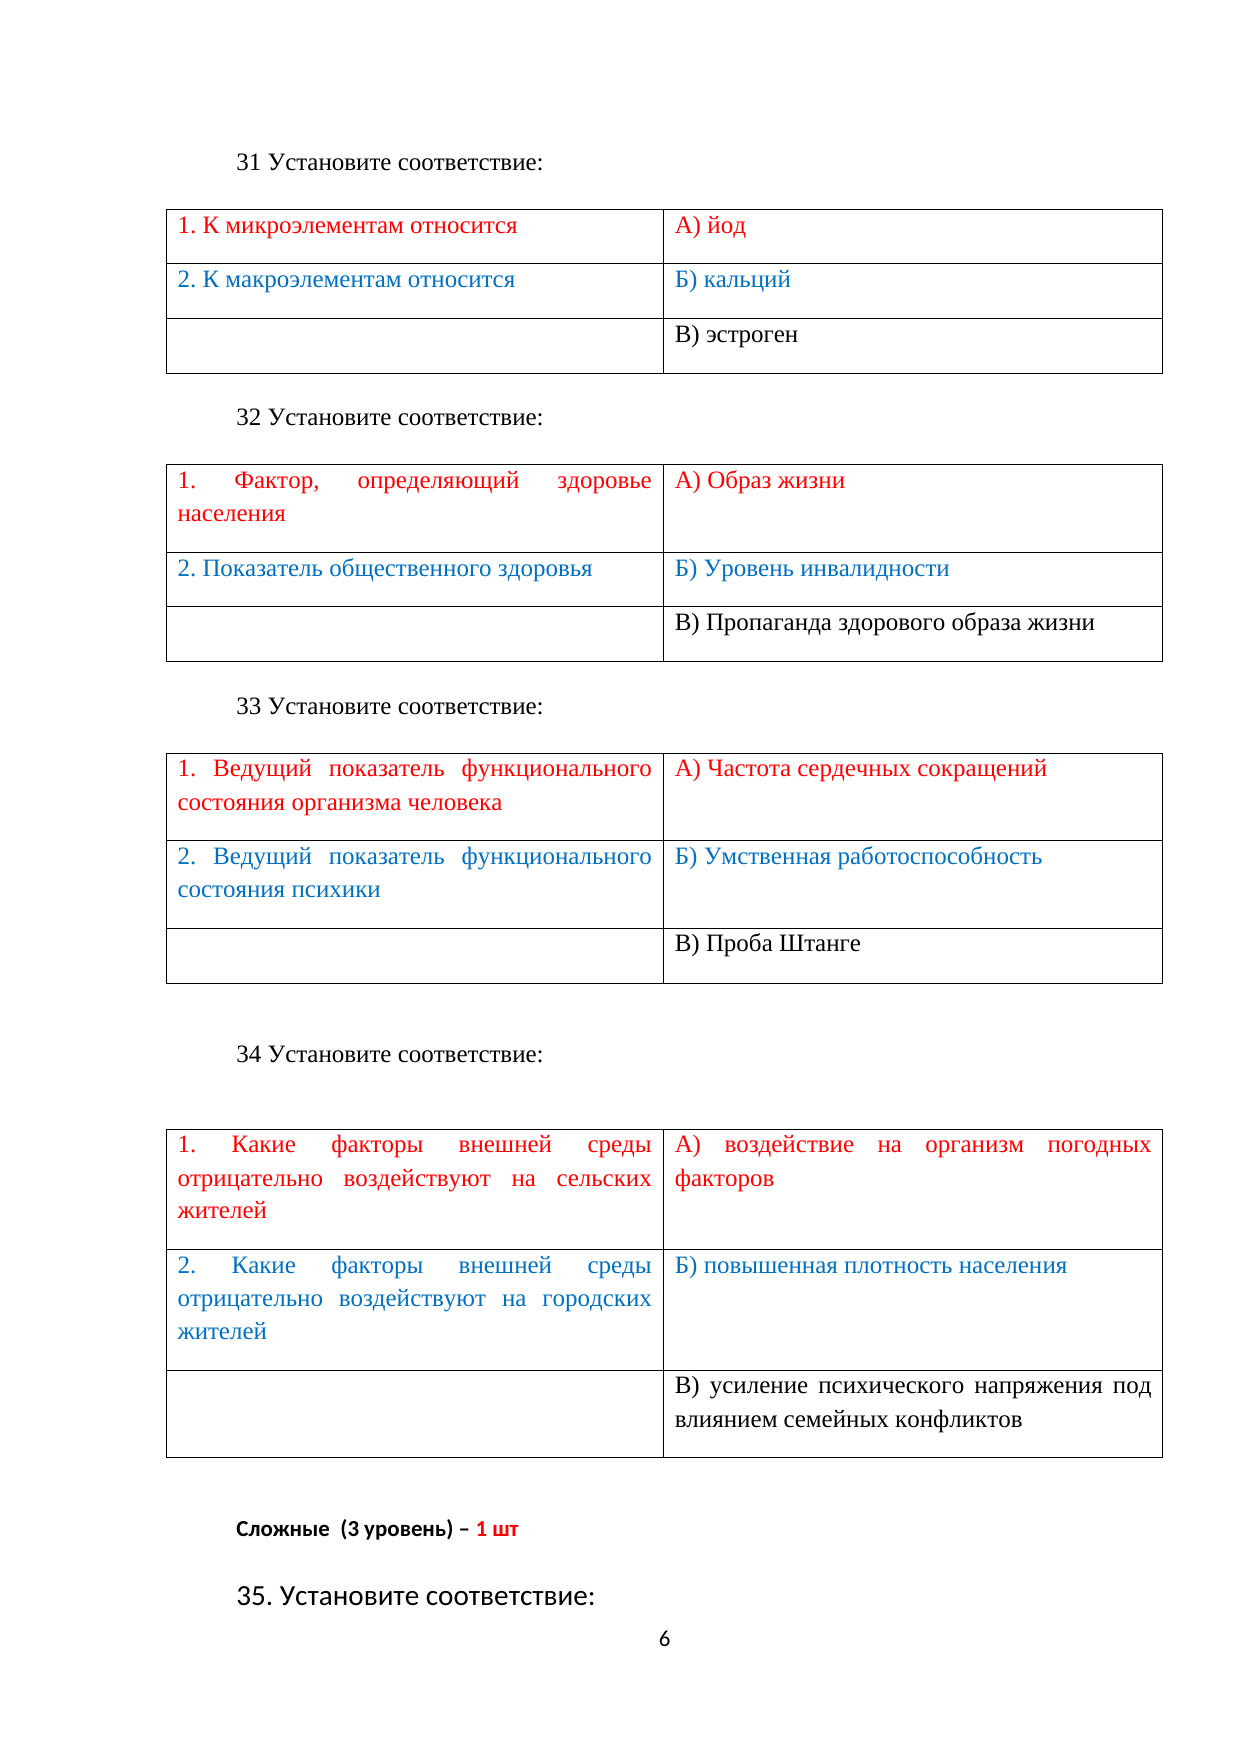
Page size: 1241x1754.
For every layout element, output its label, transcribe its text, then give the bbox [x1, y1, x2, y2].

table_cell [167, 319, 663, 372]
table_cell В) усиление психического напряжения под влиянием семейных конфликтов [664, 1371, 1162, 1457]
text 32 Установите соответствие: [177, 402, 1152, 431]
table_cell 2. Ведущий показатель функционального состояния психики [167, 841, 663, 927]
table_header 1. Фактор, определяющий здоровье населения [167, 465, 663, 552]
text 35. Установите соответствие: [177, 1577, 1152, 1613]
table_cell 2. Показатель общественного здоровья [167, 553, 663, 606]
text 34 Установите соответствие: [177, 1039, 1152, 1068]
table_cell 2. К макроэлементам относится [167, 264, 663, 318]
table_header А) воздействие на организм погодных факторов [664, 1130, 1162, 1249]
table_header 1. Какие факторы внешней среды отрицательно воздействуют на сельских жителей [167, 1130, 663, 1249]
table_cell Б) кальций [664, 264, 1162, 318]
table_cell 2. Какие факторы внешней среды отрицательно воздействуют на городских жителей [167, 1250, 663, 1369]
table_cell В) Проба Штанге [664, 929, 1162, 982]
table_cell В) эстроген [664, 319, 1162, 372]
table_cell [167, 929, 663, 982]
table_cell [167, 1371, 663, 1457]
text 33 Установите соответствие: [177, 691, 1152, 719]
table_cell [167, 607, 663, 661]
table_header А) Образ жизни [664, 465, 1162, 552]
table_cell Б) Уровень инвалидности [664, 553, 1162, 606]
table_header 1. Ведущий показатель функционального состояния организма человека [167, 754, 663, 840]
text Сложные (3 уровень) – 1 шт [177, 1514, 1152, 1542]
table_cell В) Пропаганда здорового образа жизни [664, 607, 1162, 661]
table_cell Б) Умственная работоспособность [664, 841, 1162, 927]
table_header А) Частота сердечных сокращений [664, 754, 1162, 840]
table_header 1. К микроэлементам относится [167, 210, 663, 263]
text 31 Установите соответствие: [177, 147, 1152, 176]
table_cell Б) повышенная плотность населения [664, 1250, 1162, 1369]
table_header А) йод [664, 210, 1162, 263]
